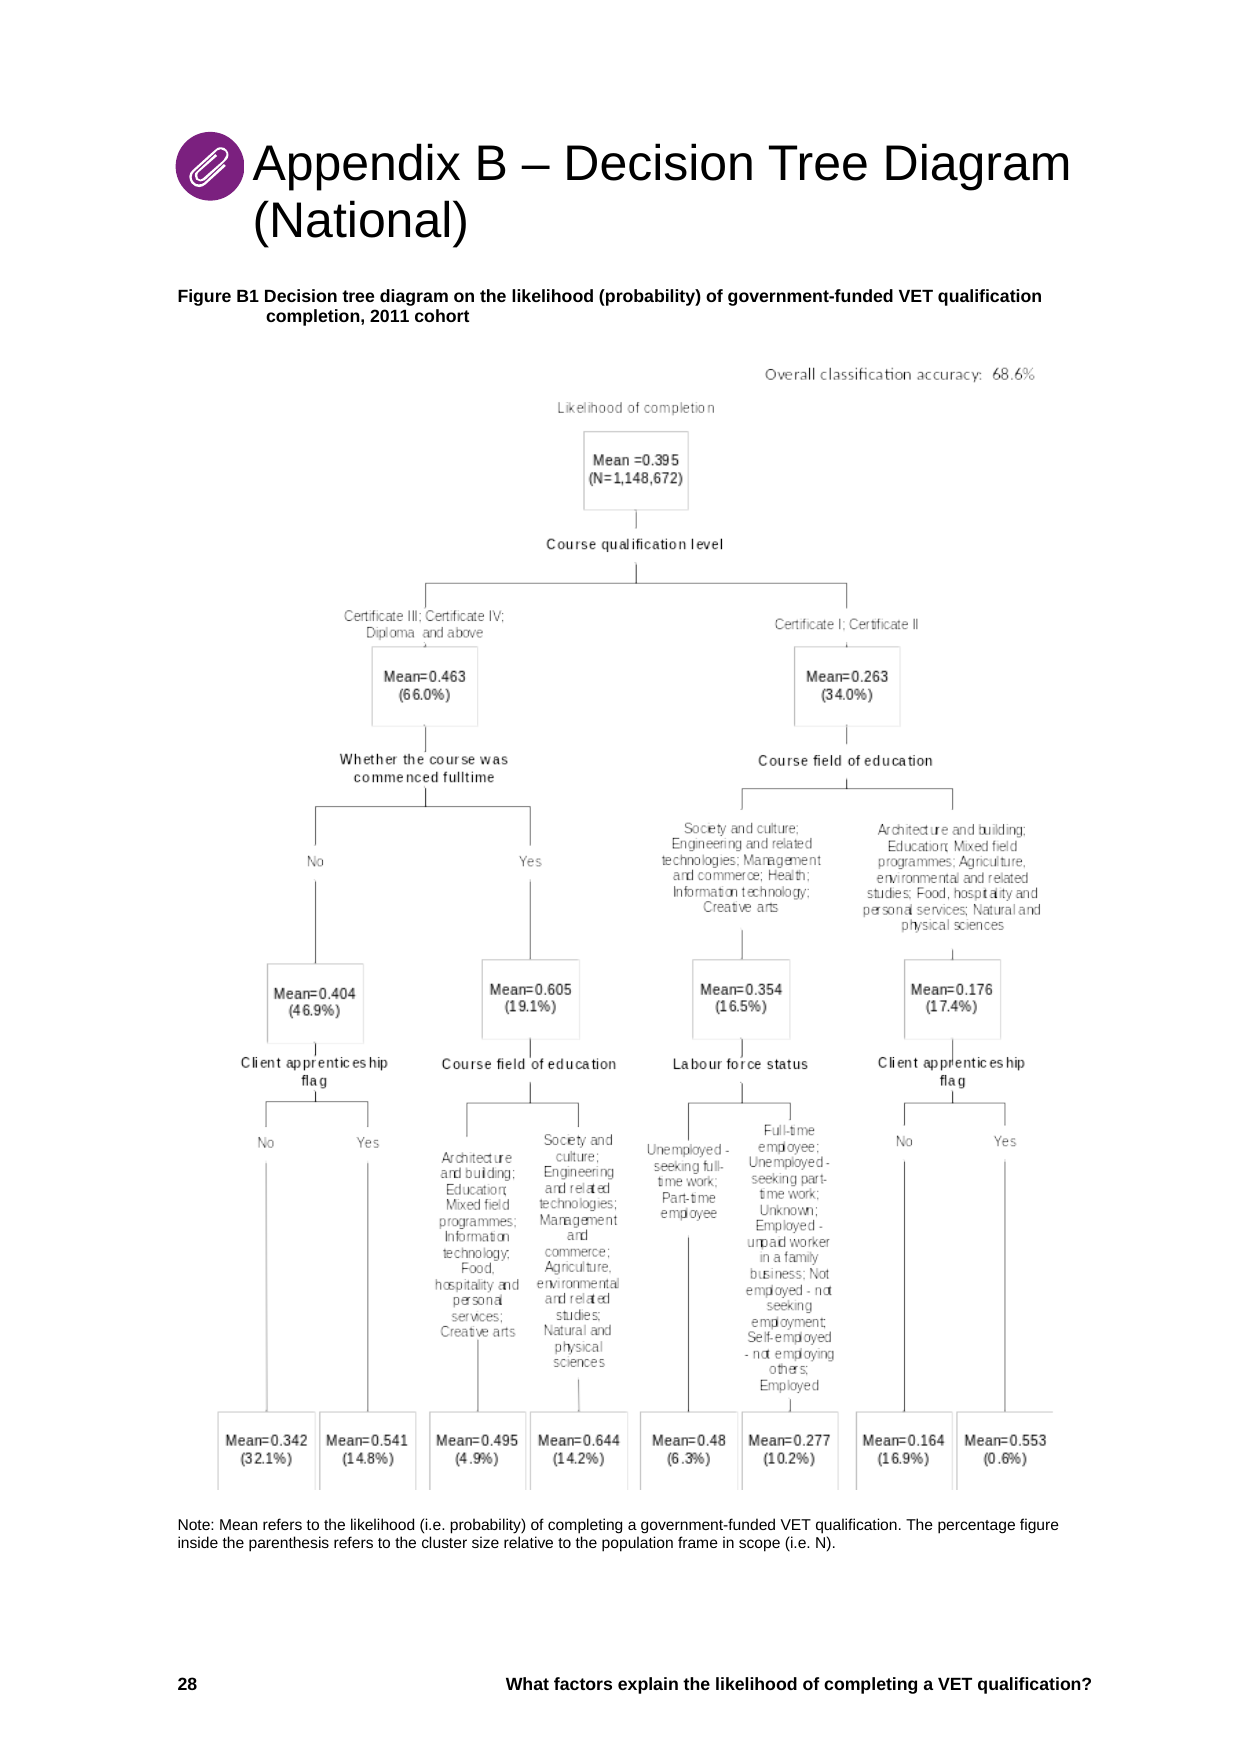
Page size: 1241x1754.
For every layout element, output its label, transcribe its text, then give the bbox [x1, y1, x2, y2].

text Note: Mean refers to the likelihood (i.e. probability) of completing a government-funded VET qualification. The percentage figure inside the parenthesis refers to the cluster size relative to the population frame in scope (i.e. N). [177, 1516, 1092, 1552]
title Figure B1 Decision tree diagram on the likelihood (probability) of government-funded VET qualification completion, 2011 cohort [177, 285, 1092, 326]
subtitle Appendix B ‒ Decision Tree Diagram (National) [252, 133, 1092, 248]
